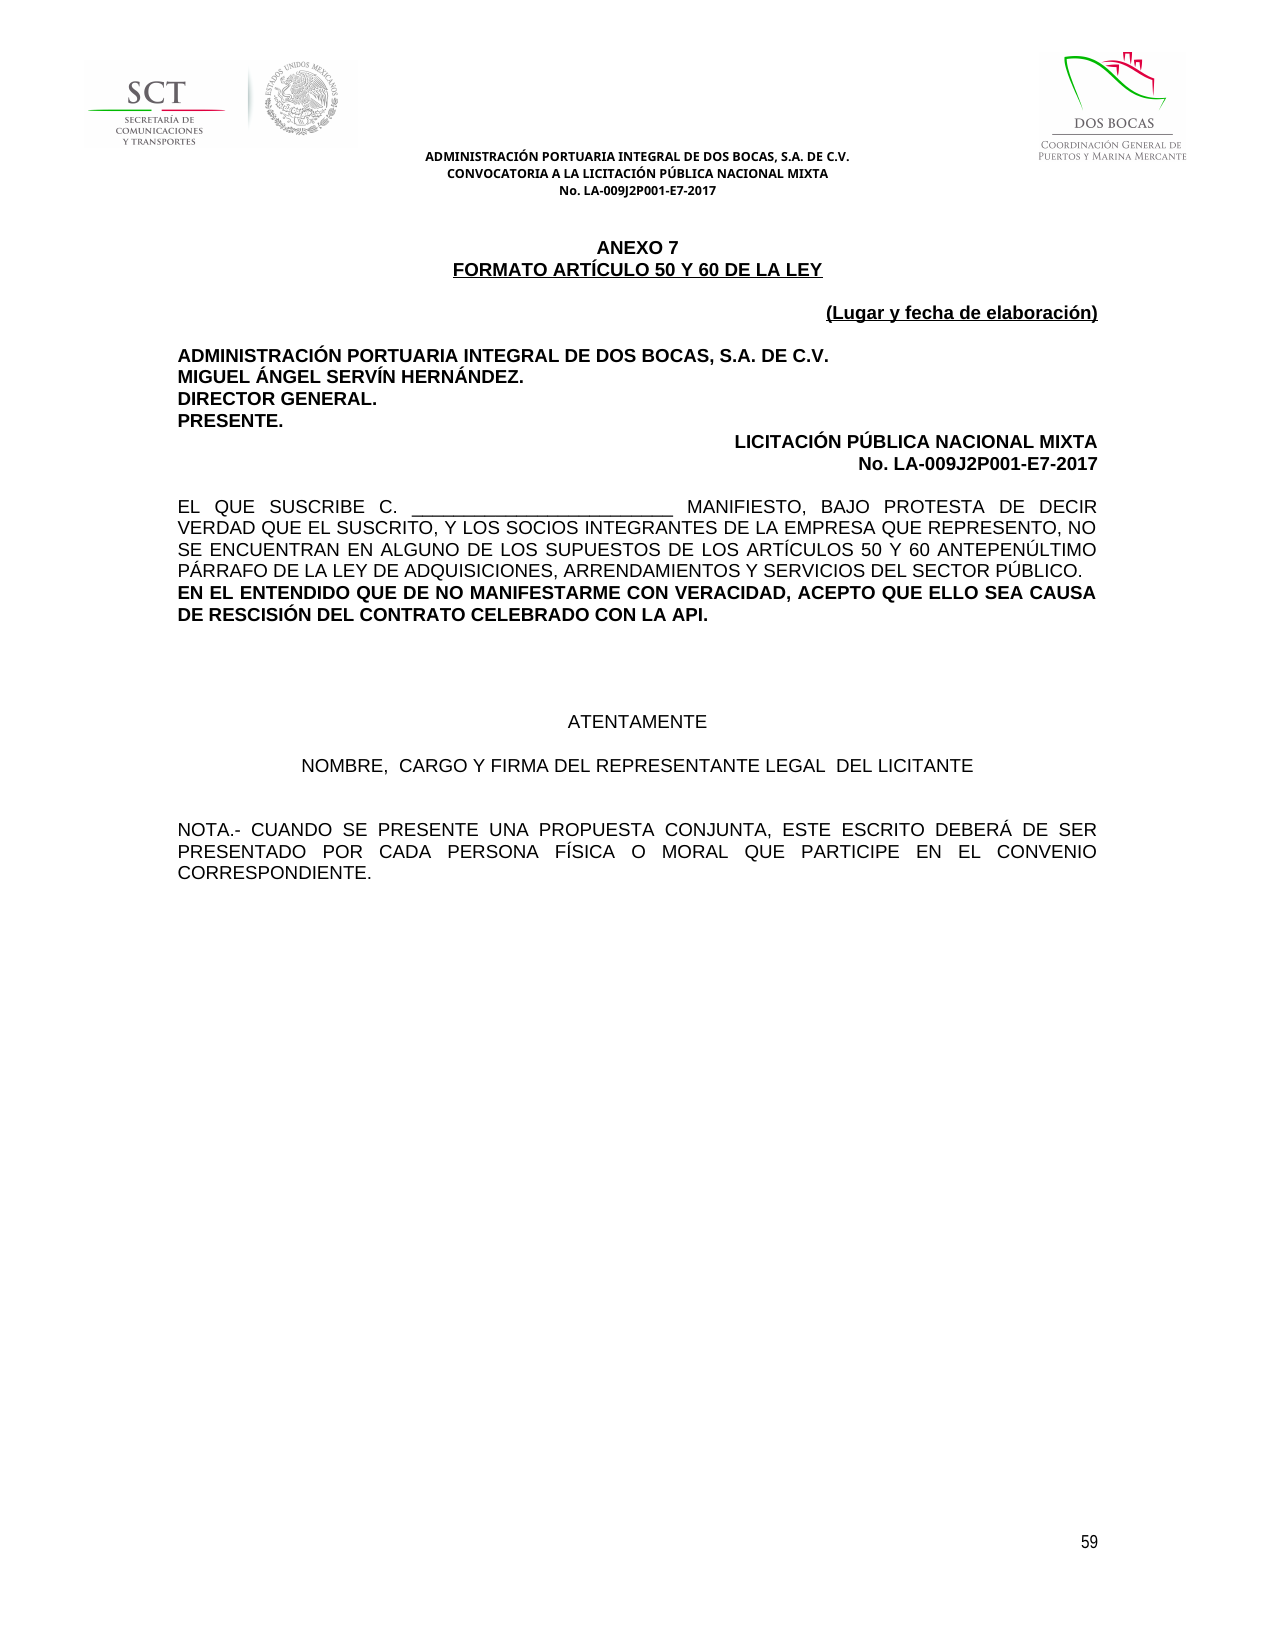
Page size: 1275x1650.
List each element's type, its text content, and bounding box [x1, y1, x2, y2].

text ATENTAMENTE [177, 711, 1098, 733]
text No. LA-009J2P001-E7-2017 [177, 452, 1098, 474]
text NOTA.- CUANDO SE PRESENTE UNA PROPUESTA CONJUNTA, ESTE ESCRITO DEBERÁ DE SER PRESENTADO POR CADA PERSONA FÍSICA O MORAL QUE PARTICIPE EN EL CONVENIO CORRESPONDIENTE. [177, 819, 1098, 884]
text NOMBRE, CARGO Y FIRMA DEL REPRESENTANTE LEGAL DEL LICITANTE [177, 754, 1098, 776]
text EN EL ENTENDIDO QUE DE NO MANIFESTARME CON VERACIDAD, ACEPTO QUE ELLO SEA CAUSA DE RESCISIÓN DEL CONTRATO CELEBRADO CON LA API. [177, 582, 1098, 625]
text FORMATO ARTÍCULO 50 Y 60 DE LA LEY [177, 258, 1098, 280]
text (Lugar y fecha de elaboración) [177, 302, 1098, 323]
picture [84, 60, 358, 148]
text EL QUE SUSCRIBE C. _________________________ MANIFIESTO, BAJO PROTESTA DE DECIR VERDAD QUE EL SUSCRITO, Y LOS SOCIOS INTEGRANTES DE LA EMPRESA QUE REPRESENTO, NO SE ENCUENTRAN EN ALGUNO DE LOS SUPUESTOS DE LOS ARTÍCULOS 50 Y 60 ANTEPENÚLTIMO PÁRRAFO DE LA LEY DE ADQUISICIONES, ARRENDAMIENTOS Y SERVICIOS DEL SECTOR PÚBLICO. [177, 496, 1098, 582]
text DIRECTOR GENERAL. [177, 388, 1098, 409]
text LICITACIÓN PÚBLICA NACIONAL MIXTA [177, 431, 1098, 452]
text PRESENTE. [177, 409, 1098, 431]
text MIGUEL ÁNGEL SERVÍN HERNÁNDEZ. [177, 366, 1098, 388]
picture [1038, 52, 1187, 162]
text ADMINISTRACIÓN PORTUARIA INTEGRAL DE DOS BOCAS, S.A. DE C.V. [177, 345, 1098, 366]
text ANEXO 7 [177, 237, 1098, 258]
